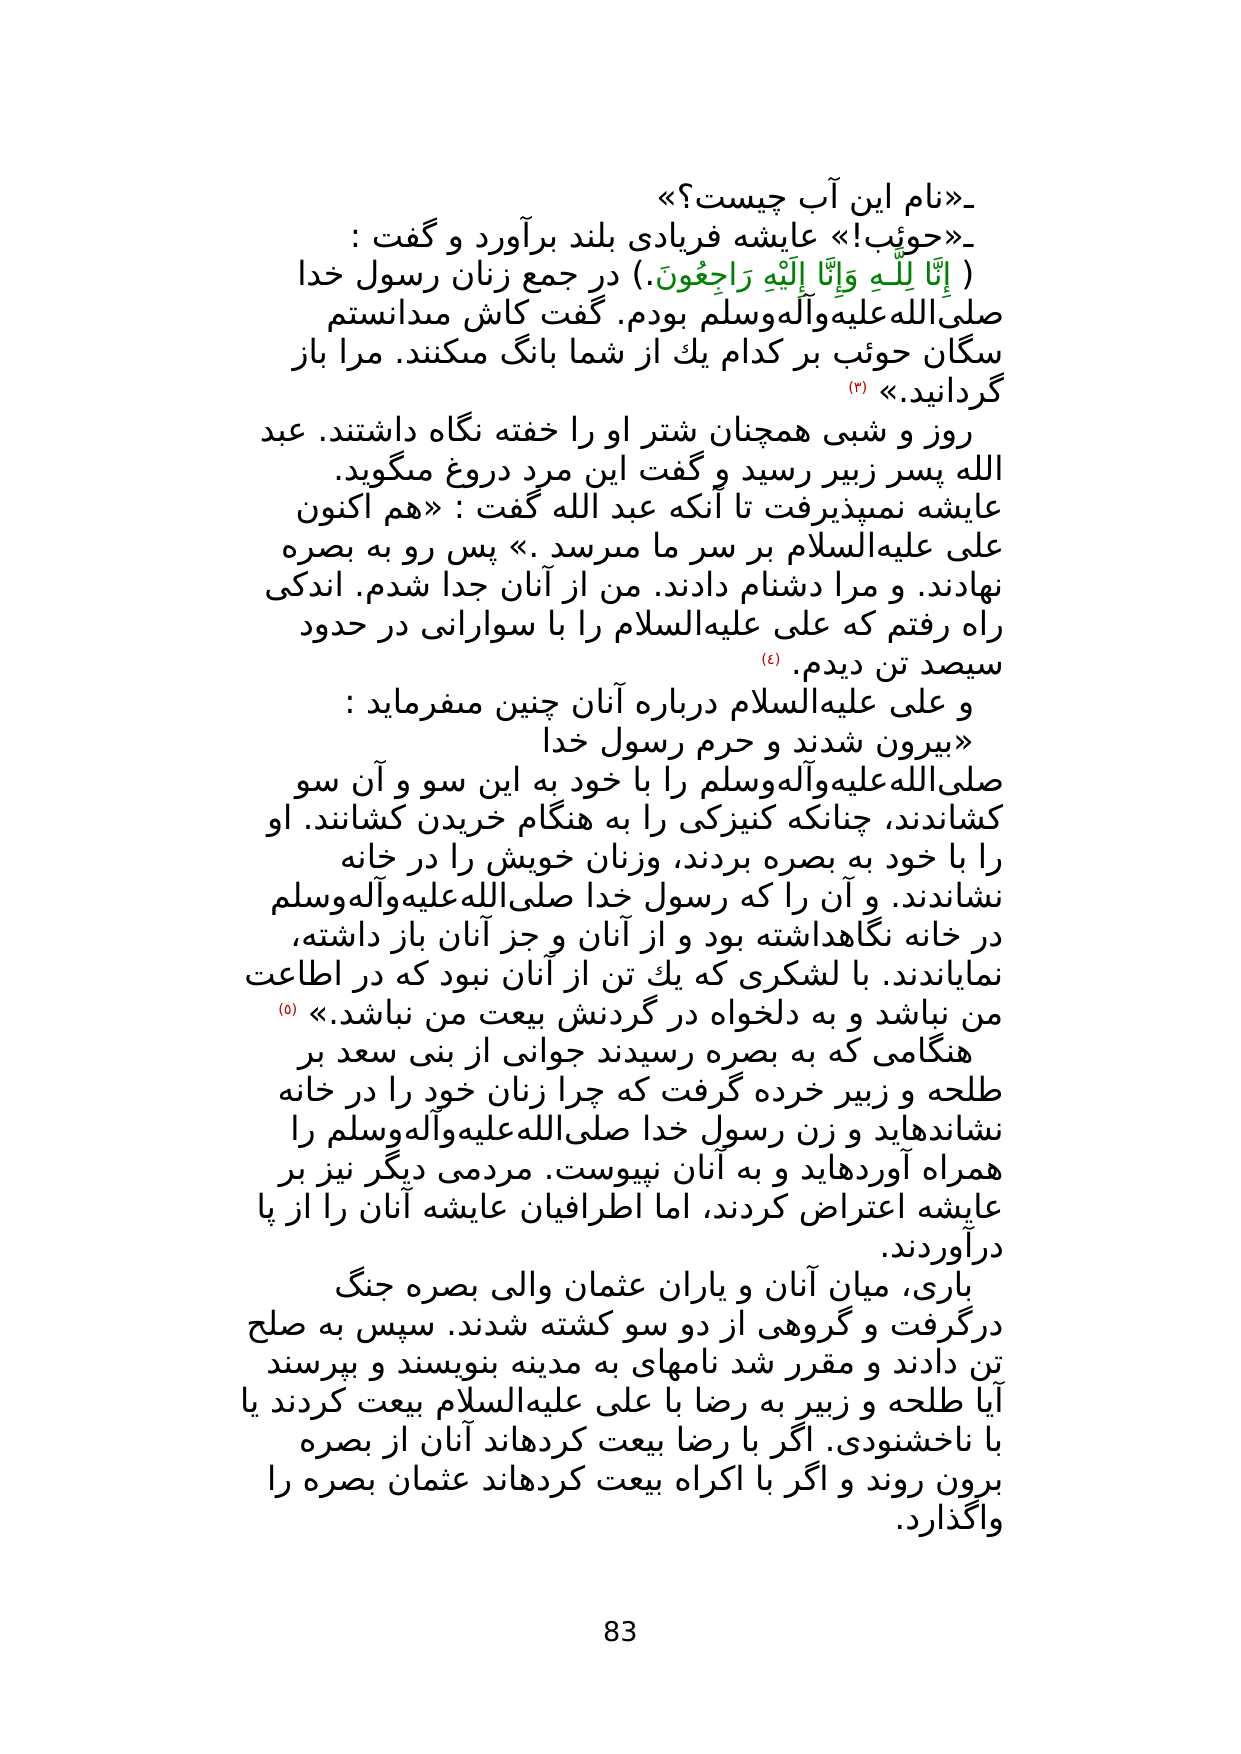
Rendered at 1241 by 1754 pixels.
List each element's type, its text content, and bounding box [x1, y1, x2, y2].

text «بيرون شدند و حرم رسول خدا صلى‌الله‌عليه‌وآله‌وسلم را با خود به اين سو و آن سو كشاندند، چنانكه كنيزكى را به هنگام خريدن كشانند. او را با خود به بصره بردند، وزنان خويش را در خانه نشاندند. و آن را كه رسول خدا صلى‌الله‌عليه‌وآله‌وسلم در خانه نگاهداشته بود و از آنان و جز آنان باز داشته، نماياندند. با لشكرى كه يك تن از آنان نبود كه در اطاعت من نباشد و به دلخواه در گردنش بيعت من نباشد.» (٥) [236, 721, 1004, 1032]
text بارى، ميان آنان و ياران عثمان والى بصره جنگ درگرفت و گروهى از دو سو كشته شدند. سپس به صلح تن دادند و مقرر شد نامه‏اى به مدينه بنويسند و بپرسند آيا طلحه و زبير به رضا با على عليه‌السلام بيعت كردند يا با ناخشنودى. اگر با رضا بيعت كرده‏اند آنان از بصره برون روند و اگر با اكراه بيعت كرده‏اند عثمان بصره را واگذارد. [236, 1265, 1004, 1537]
text ـ«نام اين آب چيست؟» [236, 177, 1004, 216]
text روز و شبى همچنان شتر او را خفته نگاه داشتند. عبد الله پسر زبير رسيد و گفت اين مرد دروغ مى‏گويد. عايشه نمى‏پذيرفت تا آنكه عبد الله گفت : «هم اكنون على عليه‌السلام بر سر ما مى‏رسد .» پس رو به بصره نهادند. و مرا دشنام دادند. من از آنان جدا شدم. اندكى راه رفتم كه على عليه‌السلام را با سوارانى در حدود سيصد تن ديدم. (٤) [236, 410, 1004, 682]
text ( إِنَّا لِلَّـهِ وَإِنَّا إِلَيْهِ رَاجِعُونَ.) در جمع زنان رسول خدا صلى‌الله‌عليه‌وآله‌وسلم بودم. گفت كاش مى‏دانستم سگان حوئب بر كدام يك از شما بانگ مى‏كنند. مرا باز گردانيد.» (٣) [236, 255, 1004, 410]
text ـ«حوئب!» عايشه فريادى بلند برآورد و گفت : [236, 216, 1004, 255]
text و على عليه‌السلام درباره آنان چنين مى‏فرمايد : [236, 682, 1004, 721]
text هنگامى كه به بصره رسيدند جوانى از بنى سعد بر طلحه و زبير خرده گرفت كه چرا زنان خود را در خانه نشانده‏ايد و زن رسول خدا صلى‌الله‌عليه‌وآله‌وسلم را همراه آورده‏ايد و به آنان نپيوست. مردمى ديگر نيز بر عايشه اعتراض كردند، اما اطرافيان عايشه آنان را از پا درآوردند. [236, 1032, 1004, 1265]
